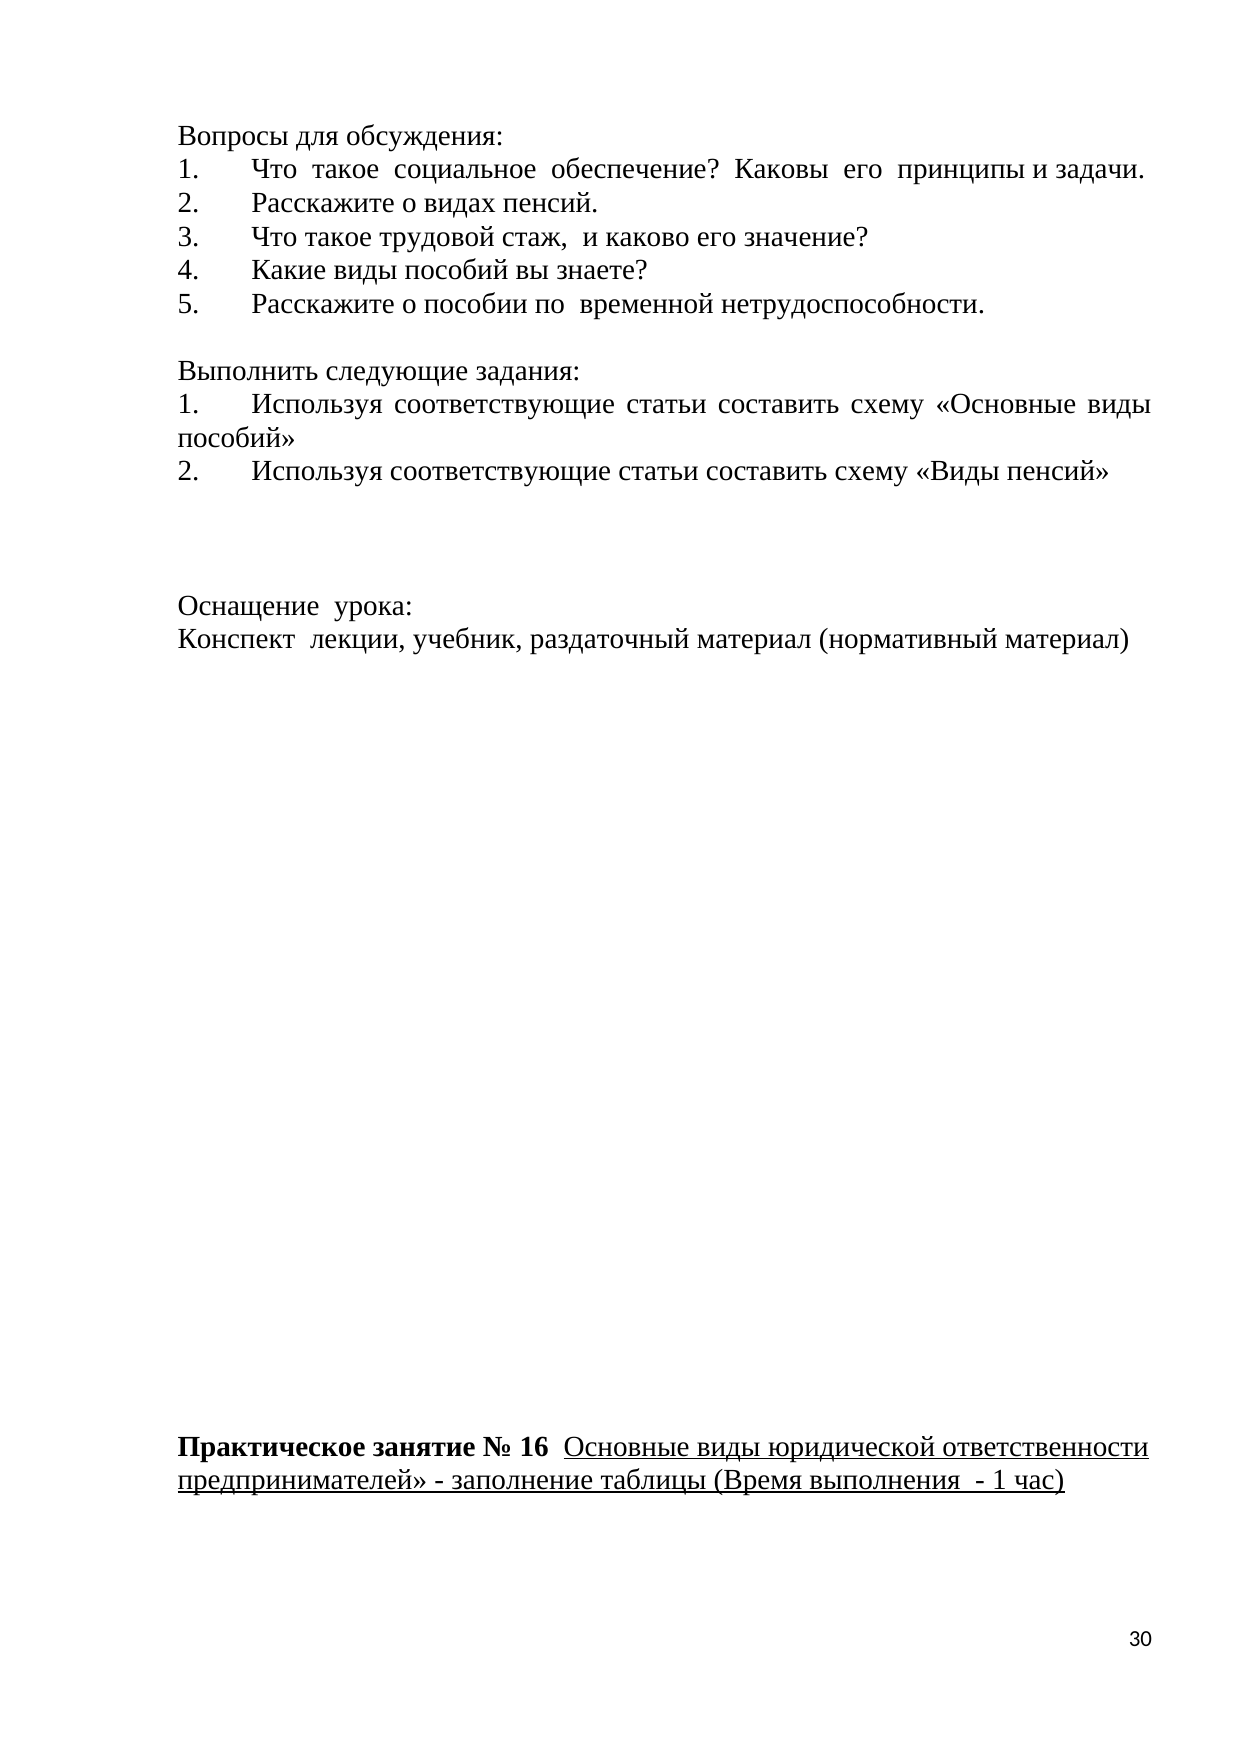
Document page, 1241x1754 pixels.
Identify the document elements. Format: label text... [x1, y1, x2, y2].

text Вопросы для обсуждения: [177, 118, 1152, 152]
list Используя соответствующие статьи составить схему «Основные виды пособий» [177, 386, 1152, 453]
list Используя соответствующие статьи составить схему «Виды пенсий» [177, 453, 1152, 487]
list Что такое социальное обеспечение? Каковы его принципы и задачи. [177, 152, 1152, 185]
text Практическое занятие № 16 Основные виды юридической ответственности предпринимателей» - заполнение таблицы (Время выполнения - 1 час) [177, 1429, 1152, 1496]
list Выполнить следующие задания: [177, 353, 1152, 386]
list Какие виды пособий вы знаете? [177, 252, 1152, 286]
list Конспект лекции, учебник, раздаточный материал (нормативный материал) [177, 621, 1152, 655]
list Оснащение урока: [177, 588, 1152, 621]
list Расскажите о видах пенсий. [177, 185, 1152, 219]
list Что такое трудовой стаж, и каково его значение? [177, 219, 1152, 252]
list Расскажите о пособии по временной нетрудоспособности. [177, 286, 1152, 319]
